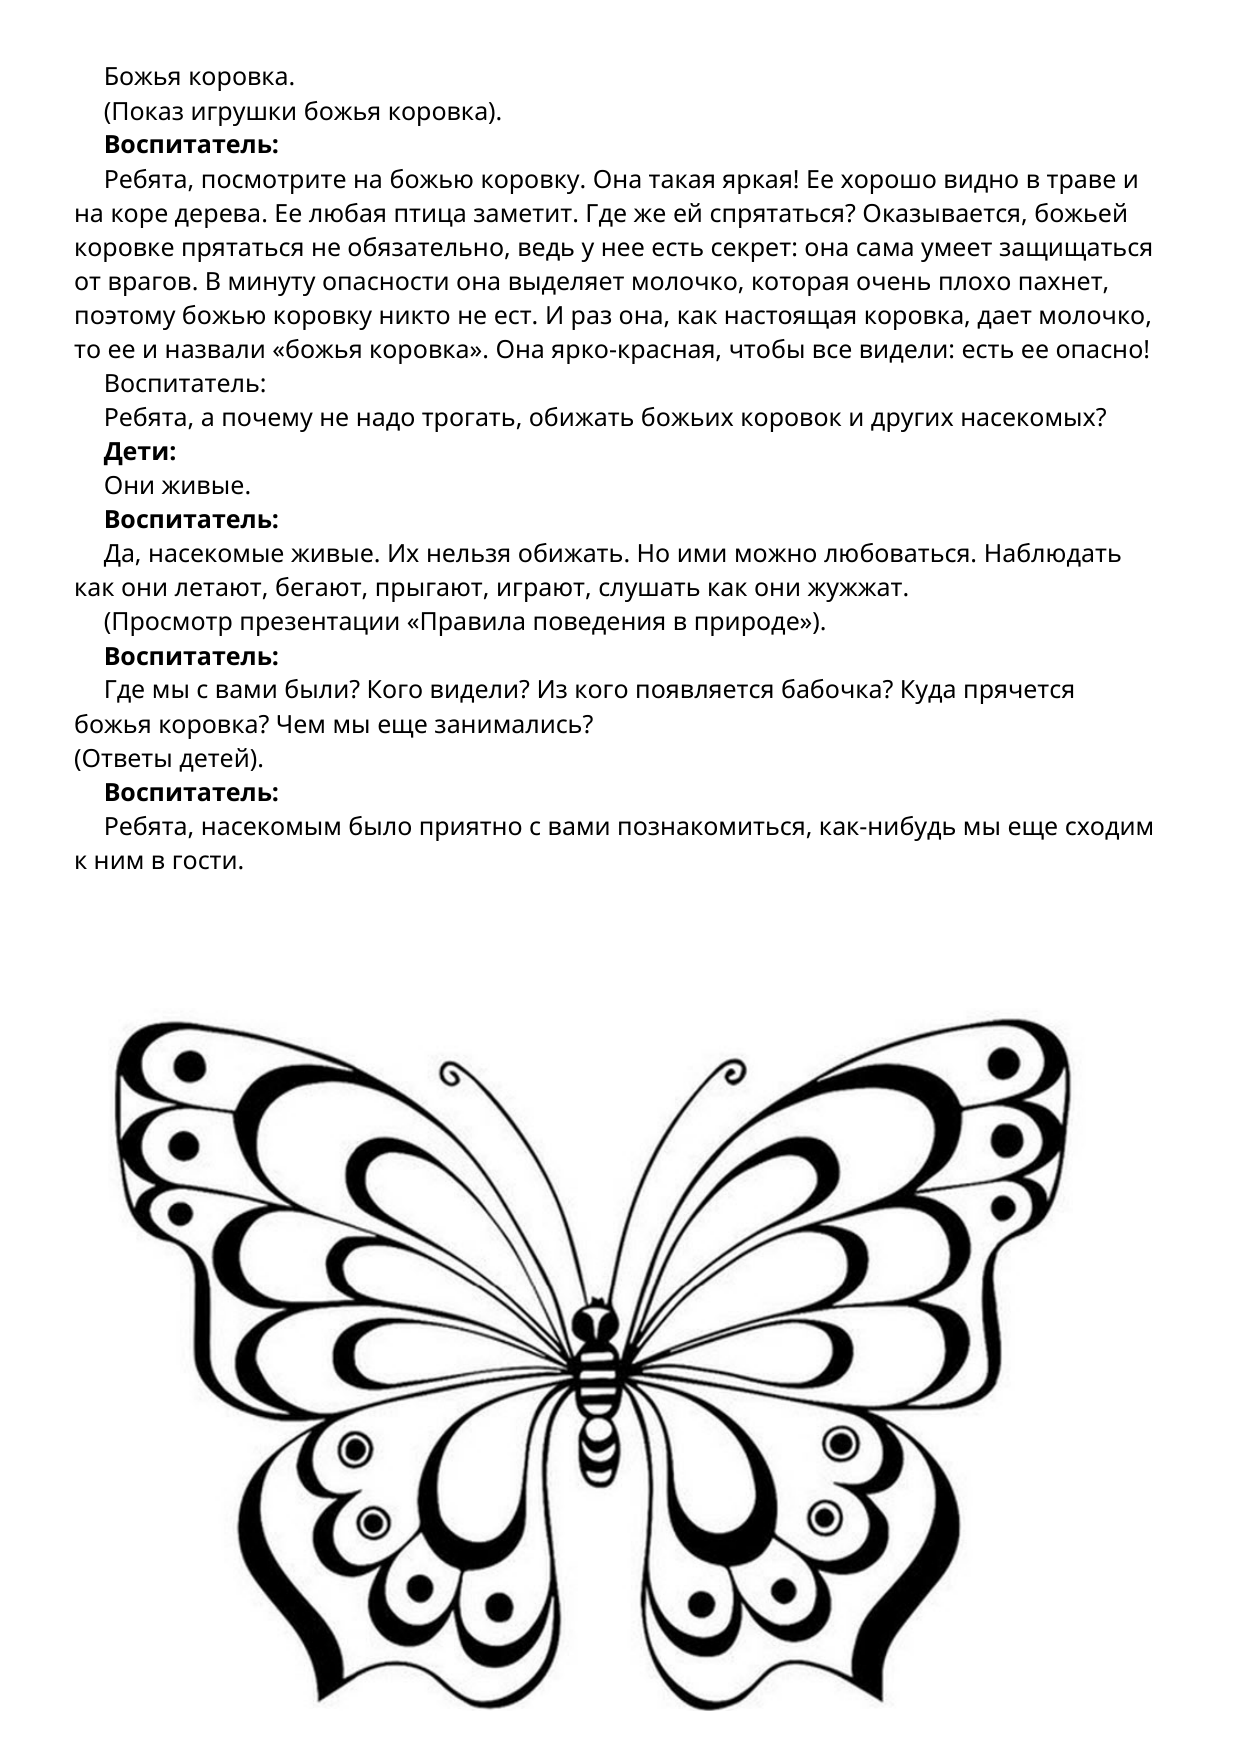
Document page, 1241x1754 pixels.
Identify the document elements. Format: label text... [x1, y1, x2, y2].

text Дети: [74, 434, 1157, 468]
picture [107, 1008, 1086, 1711]
text Ребята, посмотрите на божью коровку. Она такая яркая! Ее хорошо видно в траве и на коре дерева. Ее любая птица заметит. Где же ей спрятаться? Оказывается, божьей коровке прятаться не обязательно, ведь у нее есть секрет: она сама умеет защищаться от врагов. В минуту опасности она выделяет молочко, которая очень плохо пахнет, поэтому божью коровку никто не ест. И раз она, как настоящая коровка, дает молочко, то ее и назвали «божья коровка». Она ярко-красная, чтобы все видели: есть ее опасно! [74, 161, 1157, 366]
text (Просмотр презентации «Правила поведения в природе»). [74, 604, 1157, 638]
text Воспитатель: [74, 502, 1157, 536]
text Они живые. [74, 468, 1157, 502]
text Где мы с вами были? Кого видели? Из кого появляется бабочка? Куда прячется божья коровка? Чем мы еще занимались? (Ответы детей). [74, 672, 1157, 774]
text Ребята, насекомым было приятно с вами познакомиться, как-нибудь мы еще сходим к ним в гости. [74, 808, 1157, 877]
text Воспитатель: [74, 127, 1157, 161]
text Воспитатель: [74, 774, 1157, 808]
text Божья коровка. [74, 59, 1157, 93]
text Воспитатель: [74, 638, 1157, 672]
text Воспитатель: [74, 366, 1157, 400]
text Ребята, а почему не надо трогать, обижать божьих коровок и других насекомых? [74, 400, 1157, 434]
text (Показ игрушки божья коровка). [74, 93, 1157, 127]
text Да, насекомые живые. Их нельзя обижать. Но ими можно любоваться. Наблюдать как они летают, бегают, прыгают, играют, слушать как они жужжат. [74, 536, 1157, 604]
